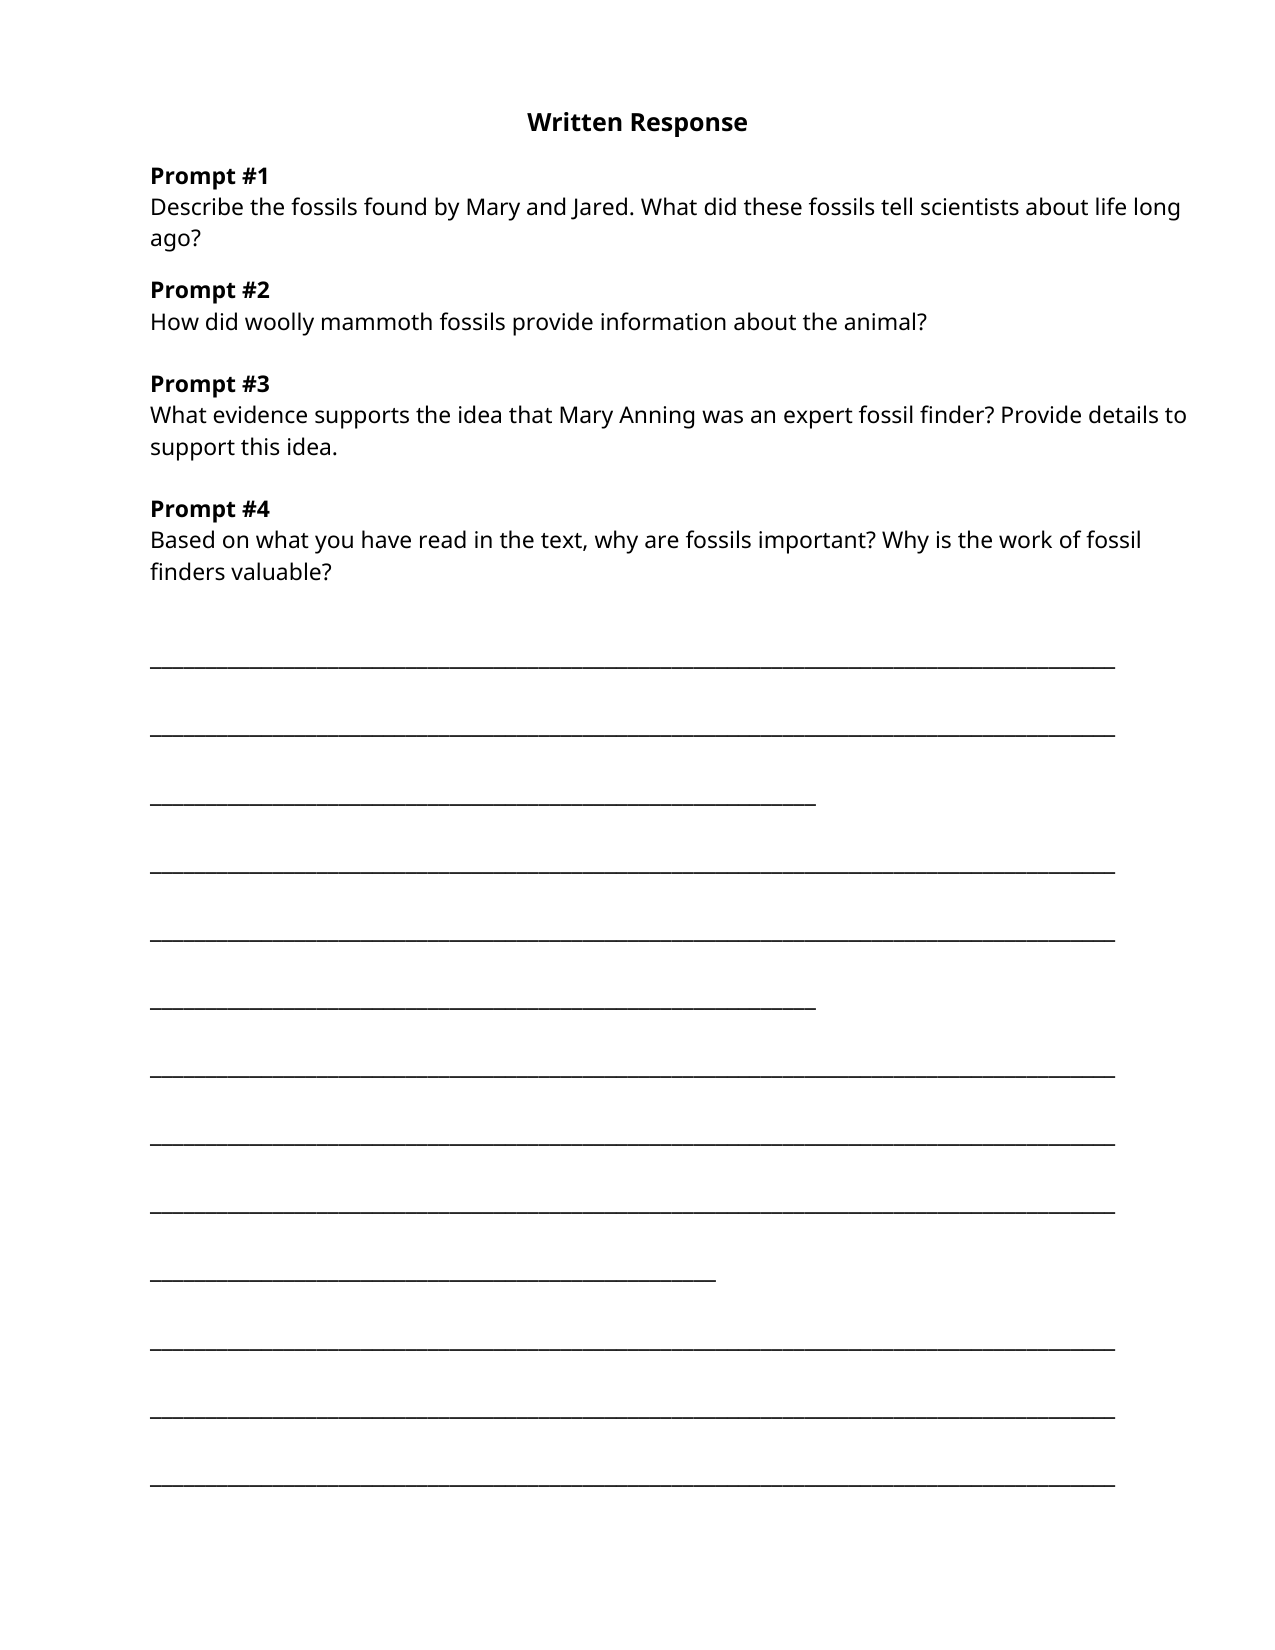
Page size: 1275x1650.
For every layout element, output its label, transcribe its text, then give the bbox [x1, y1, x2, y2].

text __________________________________________________________________________________________________________________________________________________________________________________________________________________________________________ [150, 843, 1125, 1014]
text Prompt #4 [150, 493, 1200, 524]
text ________________________________________________________________________________________________________________________________________________________________________________________________________________________________________________________________________________________________________________________ [150, 1048, 1125, 1286]
text Prompt #1 [150, 160, 1200, 191]
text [150, 1320, 1125, 1491]
text What evidence supports the idea that Mary Anning was an expert fossil finder? Provide details to support this idea. [150, 399, 1200, 462]
text Prompt #2 [150, 274, 1200, 306]
text Based on what you have read in the text, why are fossils important? Why is the work of fossil finders valuable? [150, 524, 1200, 587]
text __________________________________________________________________________________________________________________________________________________________________________________________________________________________________________ [150, 639, 1125, 809]
text Describe the fossils found by Mary and Jared. What did these fossils tell scientists about life long ago? [150, 191, 1200, 254]
text Prompt #3 [150, 368, 1200, 399]
text Written Response [150, 105, 1125, 139]
text How did woolly mammoth fossils provide information about the animal? [150, 306, 1200, 337]
